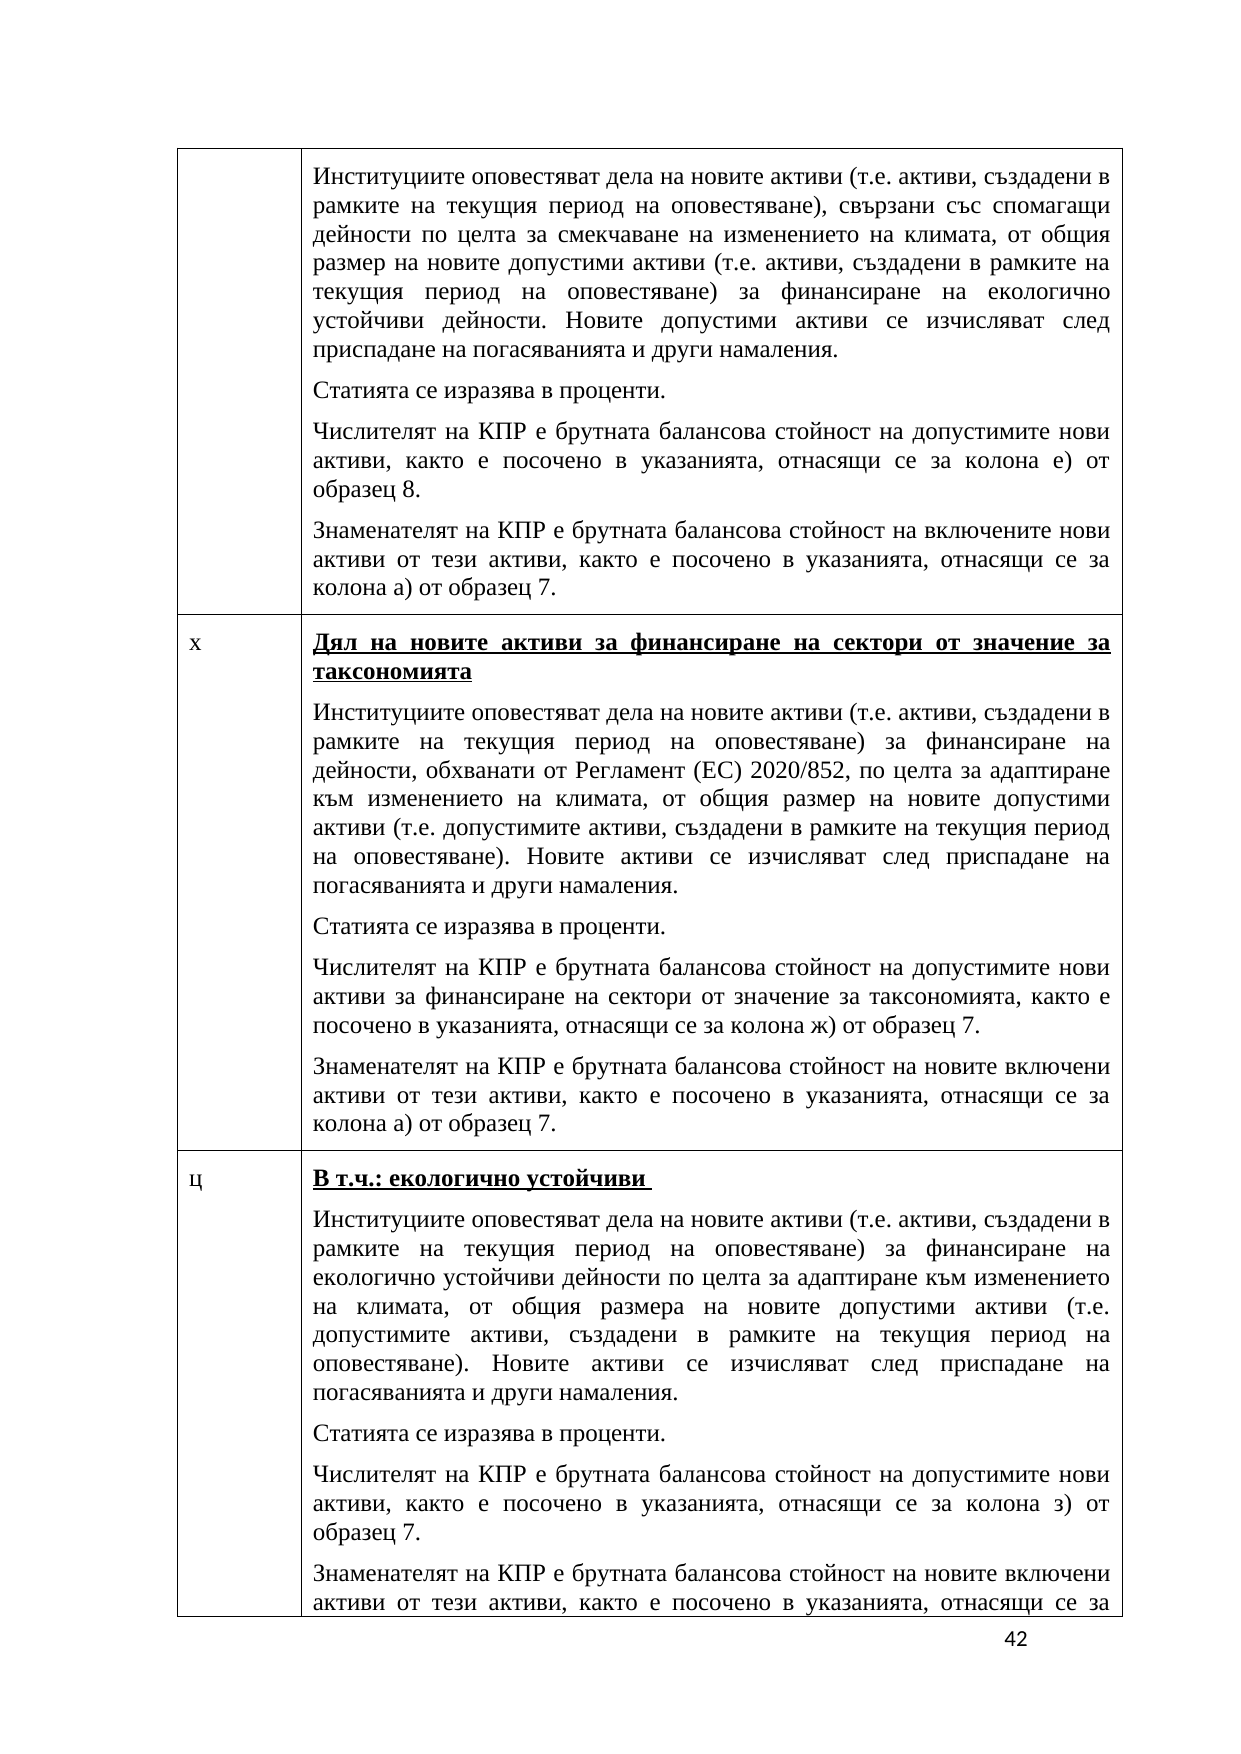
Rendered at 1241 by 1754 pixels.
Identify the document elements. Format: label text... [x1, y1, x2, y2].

table_cell ф [178, 149, 301, 614]
table_cell Дял на новите активи за финансиране на сектори от значение за таксономията Институциите оповестяват дела на новите активи (т.е. активи, създадени в рамките на текущия период на оповестяване) за финансиране на дейности, обхванати от Регламент (ЕС) 2020/852, по целта за адаптиране към изменението на климата, от общия размер на новите допустими активи (т.е. допустимите активи, създадени в рамките на текущия период на оповестяване). Новите активи се изчисляват след приспадане на погасяванията и други намаления. Статията се изразява в проценти. Числителят на КПР е брутната балансова стойност на допустимите нови активи за финансиране на сектори от значение за таксономията, както е посочено в указанията, отнасящи се за колона ж) от образец 7. Знаменателят на КПР е брутната балансова стойност на новите включени активи от тези активи, както е посочено в указанията, отнасящи се за колона а) от образец 7. [302, 615, 1122, 1150]
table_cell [302, 1151, 1122, 1616]
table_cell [302, 149, 1122, 614]
table_cell х [178, 615, 301, 1150]
table_cell ц [178, 1151, 301, 1616]
